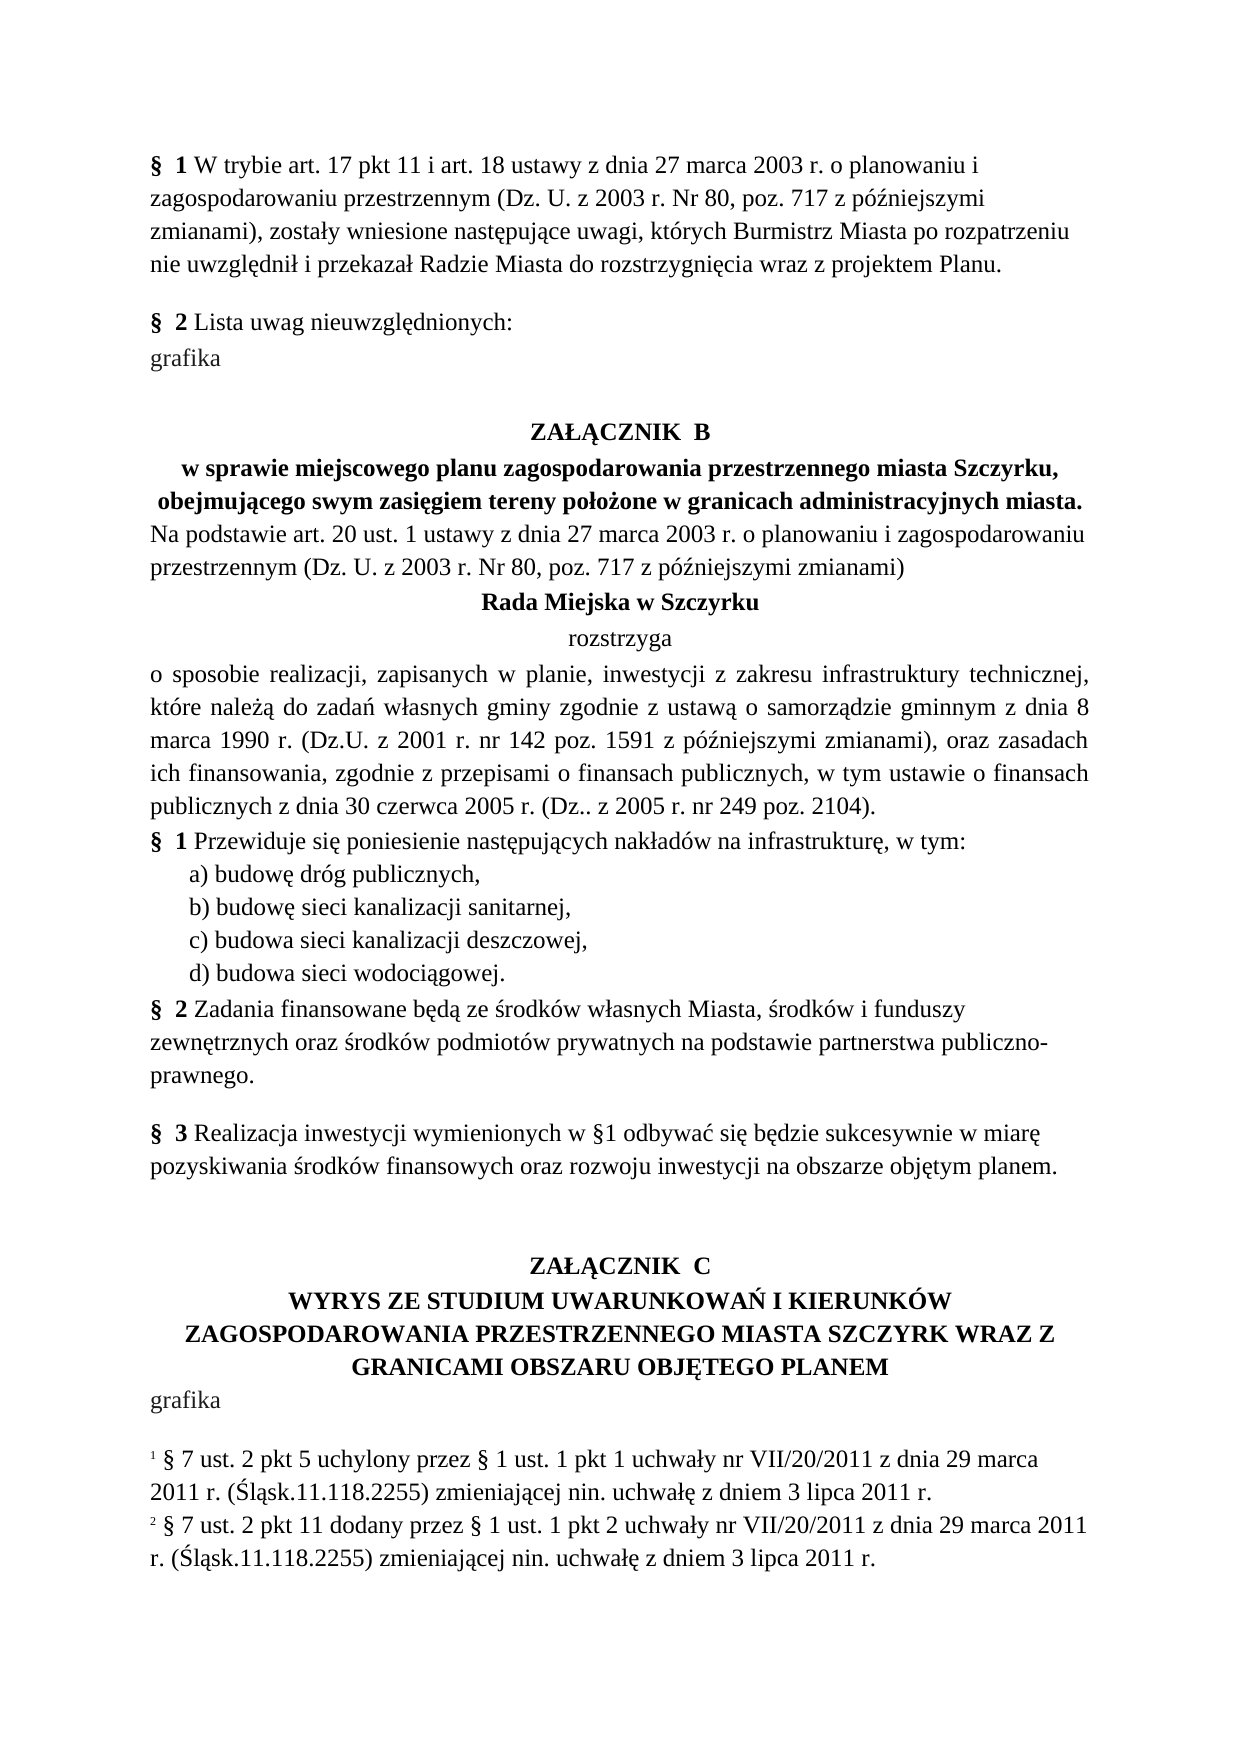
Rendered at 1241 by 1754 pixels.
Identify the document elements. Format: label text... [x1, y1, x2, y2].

text rozstrzyga [150, 623, 1090, 652]
text § 1 W trybie art. 17 pkt 11 i art. 18 ustawy z dnia 27 marca 2003 r. o planowaniu i zagospodarowaniu przestrzennym (Dz. U. z 2003 r. Nr 80, poz. 717 z późniejszymi zmianami), zostały wniesione następujące uwagi, których Burmistrz Miasta po rozpatrzeniu nie uwzględnił i przekazał Radzie Miasta do rozstrzygnięcia wraz z projektem Planu. [150, 150, 1090, 278]
text WYRYS ZE STUDIUM UWARUNKOWAŃ I KIERUNKÓW ZAGOSPODAROWANIA PRZESTRZENNEGO MIASTA SZCZYRK WRAZ Z GRANICAMI OBSZARU OBJĘTEGO PLANEM [150, 1286, 1090, 1381]
text c) budowa sieci kanalizacji deszczowej, [189, 926, 1090, 954]
text Na podstawie art. 20 ust. 1 ustawy z dnia 27 marca 2003 r. o planowaniu i zagospodarowaniu przestrzennym (Dz. U. z 2003 r. Nr 80, poz. 717 z późniejszymi zmianami) [150, 519, 1090, 581]
text ZAŁĄCZNIK B [150, 417, 1090, 446]
text ZAŁĄCZNIK C [150, 1251, 1090, 1279]
text a) budowę dróg publicznych, [189, 859, 1090, 888]
text Rada Miejska w Szczyrku [150, 587, 1090, 616]
text § 2 Zadania finansowane będą ze środków własnych Miasta, środków i funduszy zewnętrznych oraz środków podmiotów prywatnych na podstawie partnerstwa publiczno-prawnego. [150, 994, 1090, 1089]
text § 3 Realizacja inwestycji wymienionych w §1 odbywać się będzie sukcesywnie w miarę pozyskiwania środków finansowych oraz rozwoju inwestycji na obszarze objętym planem. [150, 1118, 1090, 1180]
text grafika [150, 1385, 1090, 1414]
text § 1 Przewiduje się poniesienie następujących nakładów na infrastrukturę, w tym: [150, 826, 1090, 855]
text 2 § 7 ust. 2 pkt 11 dodany przez § 1 ust. 1 pkt 2 uchwały nr VII/20/2011 z dnia 29 marca 2011 r. (Śląsk.11.118.2255) zmieniającej nin. uchwałę z dniem 3 lipca 2011 r. [150, 1511, 1090, 1572]
text § 2 Lista uwag nieuwzględnionych: [150, 307, 1090, 336]
text 1 § 7 ust. 2 pkt 5 uchylony przez § 1 ust. 1 pkt 1 uchwały nr VII/20/2011 z dnia 29 marca 2011 r. (Śląsk.11.118.2255) zmieniającej nin. uchwałę z dniem 3 lipca 2011 r. [150, 1444, 1090, 1506]
text o sposobie realizacji, zapisanych w planie, inwestycji z zakresu infrastruktury technicznej, które należą do zadań własnych gminy zgodnie z ustawą o samorządzie gminnym z dnia 8 marca 1990 r. (Dz.U. z 2001 r. nr 142 poz. 1591 z późniejszymi zmianami), oraz zasadach ich finansowania, zgodnie z przepisami o finansach publicznych, w tym ustawie o finansach publicznych z dnia 30 czerwca 2005 r. (Dz.. z 2005 r. nr 249 poz. 2104). [150, 659, 1090, 819]
text b) budowę sieci kanalizacji sanitarnej, [189, 892, 1090, 921]
text d) budowa sieci wodociągowej. [189, 958, 1090, 987]
text grafika [150, 343, 1090, 371]
